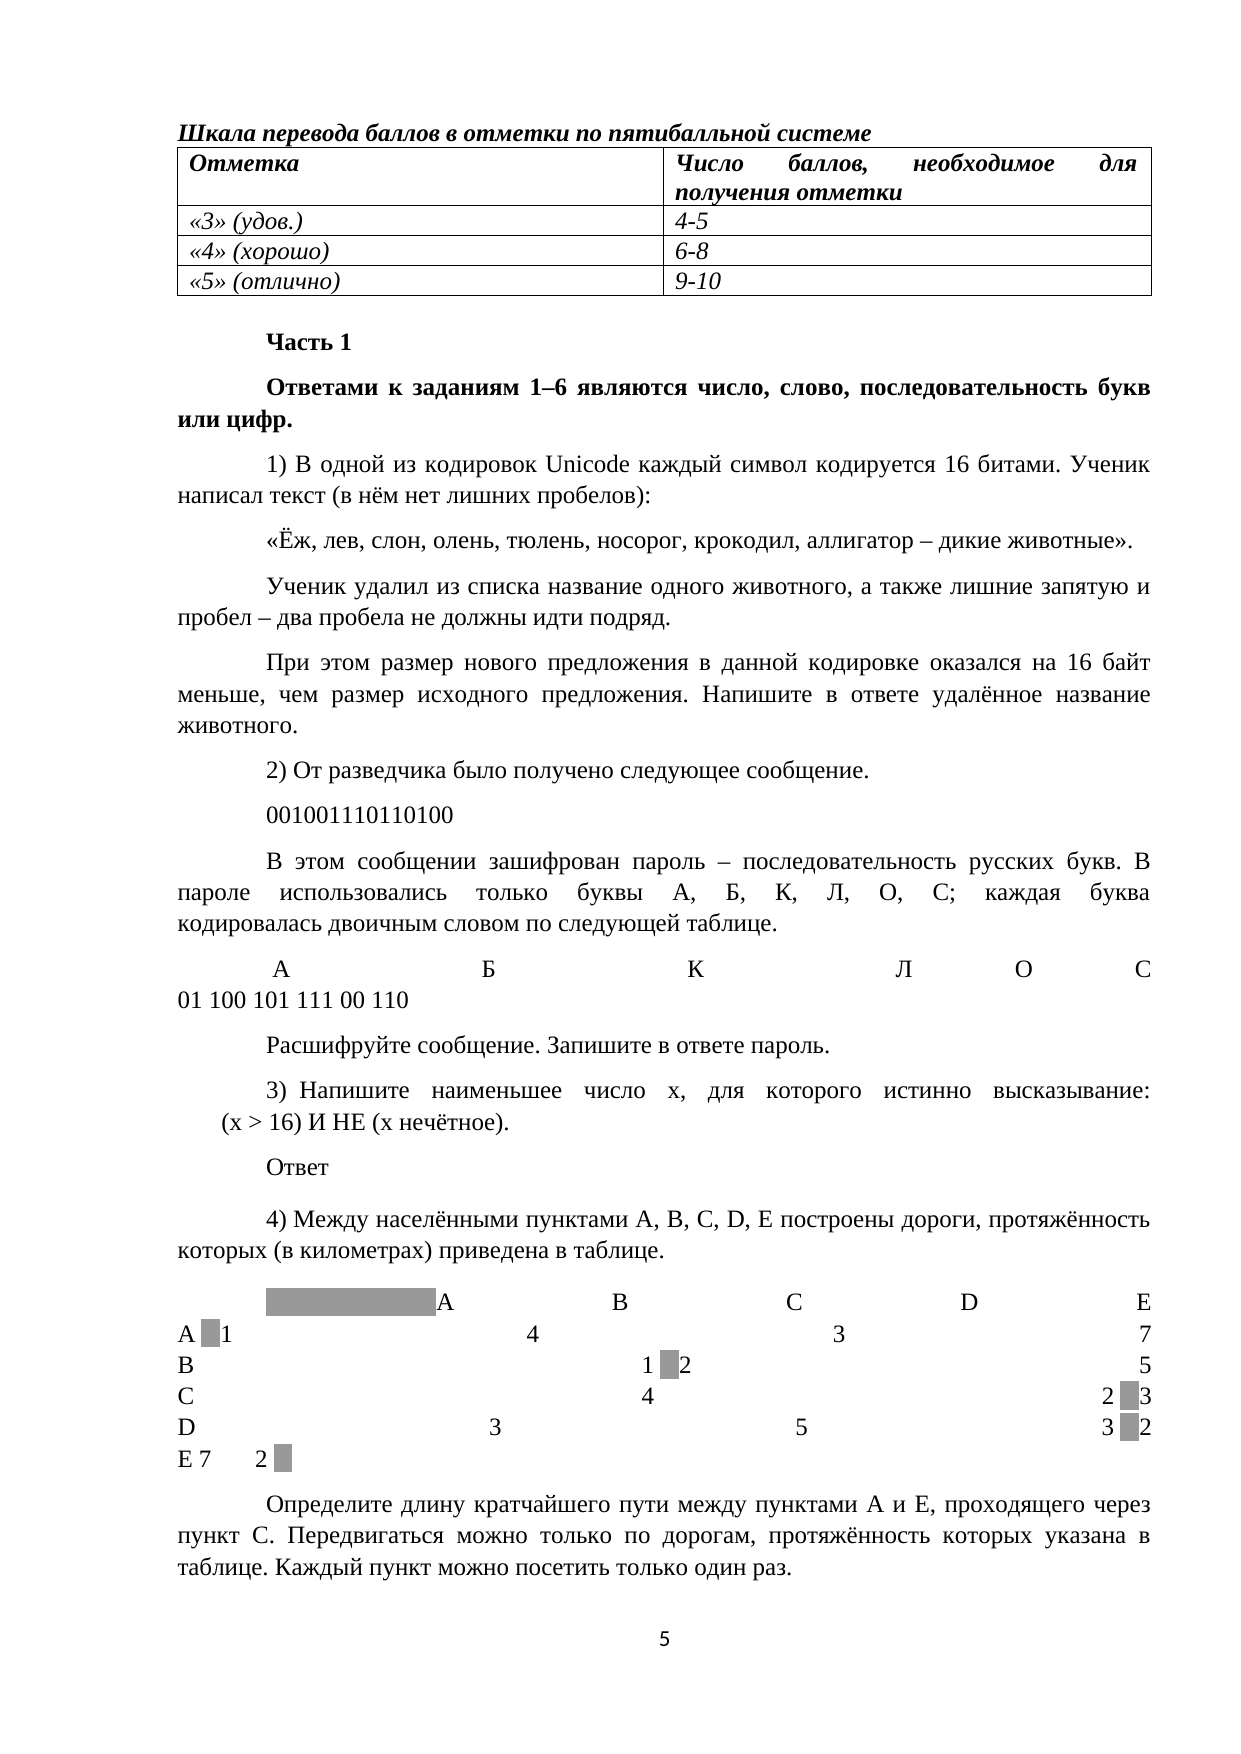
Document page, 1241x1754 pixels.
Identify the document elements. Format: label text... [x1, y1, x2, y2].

table_cell 9-10 [664, 266, 1151, 295]
text Ответами к заданиям 1–6 являются число, слово, последовательность букв или цифр. [177, 370, 1152, 432]
text А Б К Л О С 01 100 101 111 00 110 [177, 951, 1152, 1014]
table_cell «4» (хорошо) [178, 236, 663, 265]
text A B C D E A 1 4 3 7 B 1 2 5 C 4 2 3 D 3 5 3 2 E 7 2 [177, 1285, 1152, 1472]
text Шкала перевода баллов в отметки по пятибалльной системе [177, 118, 1152, 147]
text При этом размер нового предложения в данной кодировке оказался на 16 байт меньше, чем размер исходного предложения. Напишите в ответе удалённое название животного. [177, 645, 1152, 739]
text «Ёж, лев, слон, олень, тюлень, носорог, крокодил, аллигатор – дикие животные». [177, 523, 1152, 554]
text 001001110110100 [177, 798, 1152, 829]
text Расшифруйте сообщение. Запишите в ответе пароль. [177, 1028, 1152, 1059]
text Определите длину кратчайшего пути между пунктами A и Е, проходящего через пункт С. Передвигаться можно только по дорогам, протяжённость которых указана в таблице. Каждый пункт можно посетить только один раз. [177, 1487, 1152, 1580]
table_cell «3» (удов.) [178, 206, 663, 235]
text Ученик удалил из списка название одного животного, а также лишние запятую и пробел – два пробела не должны идти подряд. [177, 568, 1152, 631]
text 1) В одной из кодировок Unicode каждый символ кодируется 16 битами. Ученик написал текст (в нём нет лишних пробелов): [177, 446, 1152, 509]
table_cell 6-8 [664, 236, 1151, 265]
text В этом сообщении зашифрован пароль – последовательность русских букв. В пароле использовались только буквы А, Б, К, Л, О, С; каждая буква кодировалась двоичным словом по следующей таблице. [177, 843, 1152, 937]
text 3) Напишите наименьшее число x, для которого истинно высказывание: (x > 16) И НЕ (x нечётное). [177, 1073, 1152, 1136]
table_cell «5» (отлично) [178, 266, 663, 295]
text Часть 1 [177, 324, 1152, 356]
text Ответ [177, 1149, 1152, 1181]
table_cell 4-5 [664, 206, 1151, 235]
text 4) Между населёнными пунктами A, B, C, D, E построены дороги, протяжённость которых (в километрах) приведена в таблице. [177, 1202, 1152, 1264]
text 2) От разведчика было получено следующее сообщение. [177, 753, 1152, 784]
table_header Отметка [178, 148, 663, 205]
table_header Число баллов, необходимое для получения отметки [664, 148, 1151, 205]
